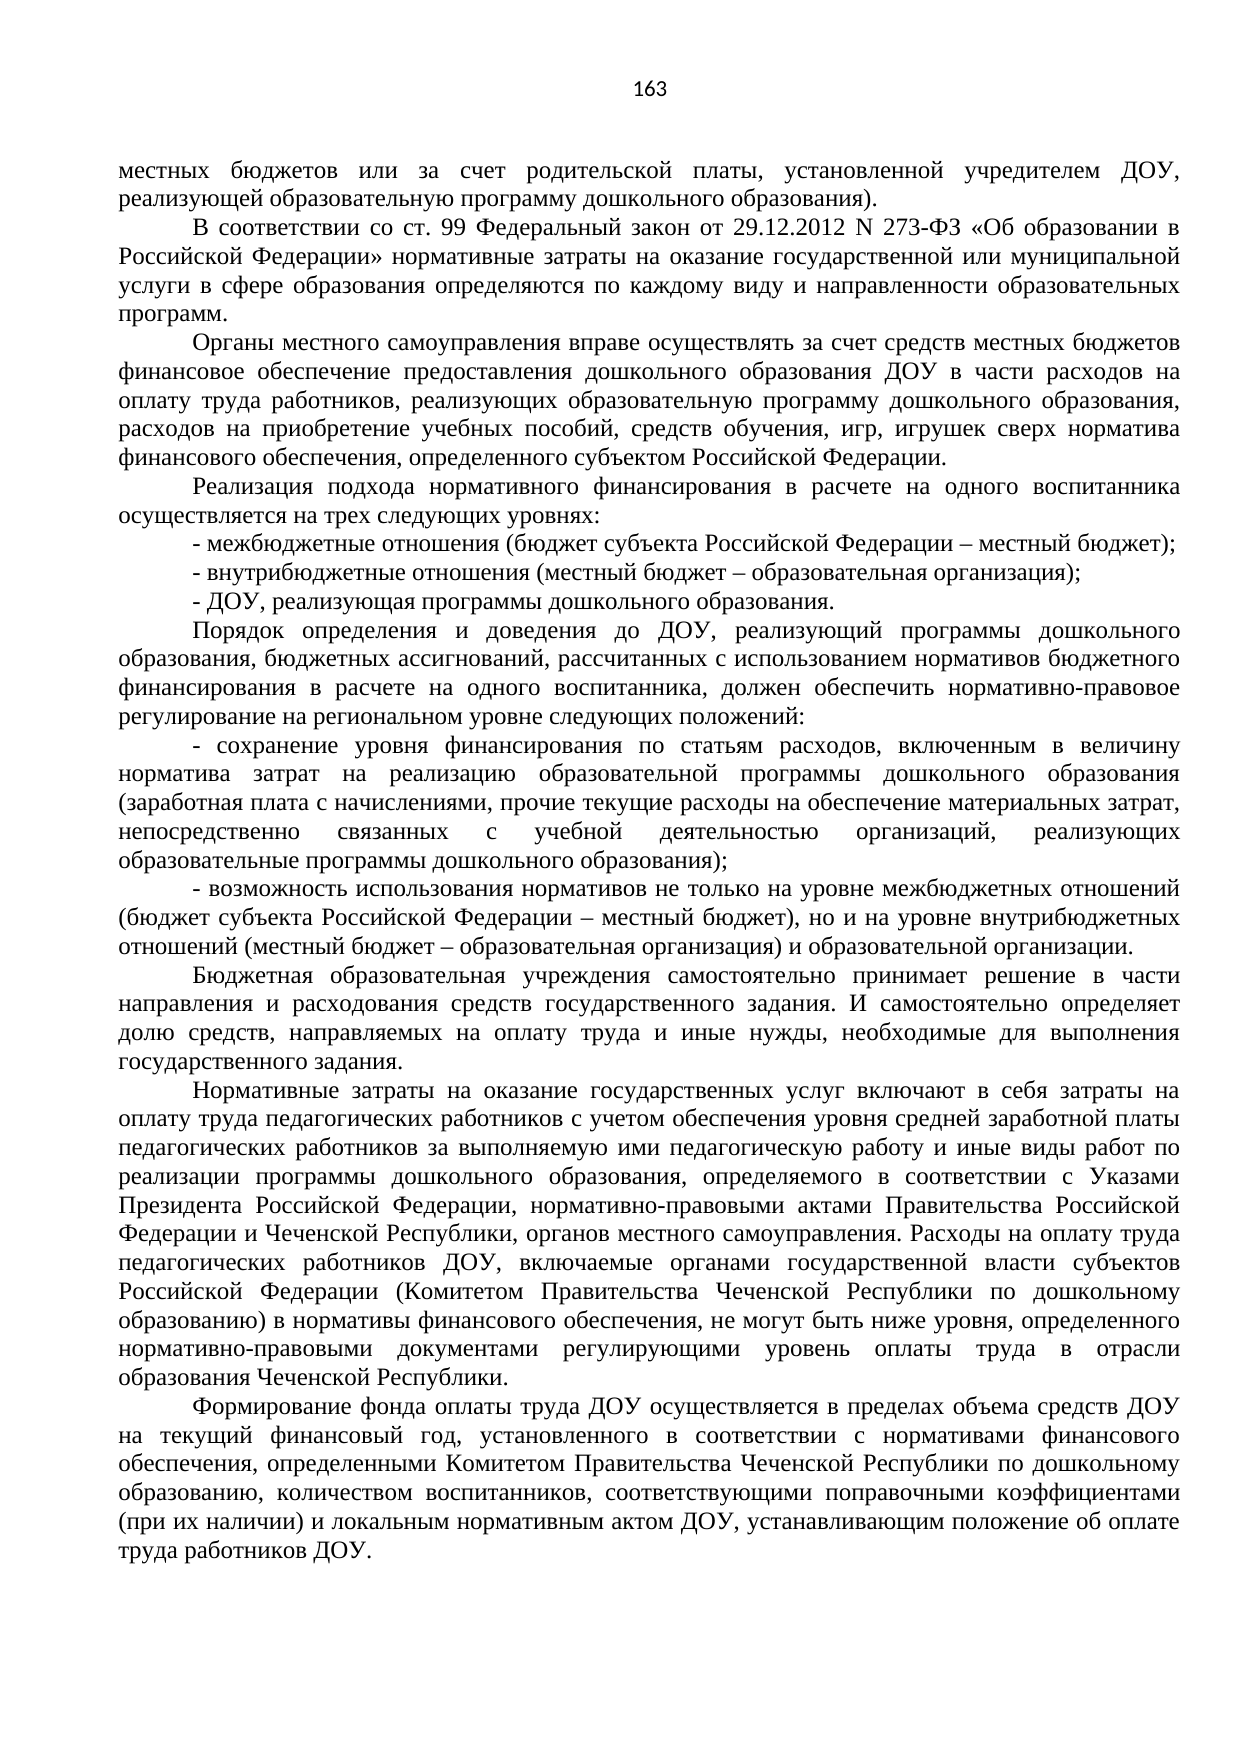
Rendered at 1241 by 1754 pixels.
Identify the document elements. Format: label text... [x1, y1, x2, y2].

text В соответствии со ст. 99 Федеральный закон от 29.12.2012 N 273-ФЗ «Об образовании в Российской Федерации» нормативные затраты на оказание государственной или муниципальной услуги в сфере образования определяются по каждому виду и направленности образовательных программ. [118, 212, 1181, 327]
text Реализация подхода нормативного финансирования в расчете на одного воспитанника осуществляется на трех следующих уровнях: [118, 471, 1181, 528]
text Нормативные затраты на оказание государственных услуг включают в себя затраты на оплату труда педагогических работников с учетом обеспечения уровня средней заработной платы педагогических работников за выполняемую ими педагогическую работу и иные виды работ по реализации программы дошкольного образования, определяемого в соответствии с Указами Президента Российской Федерации, нормативно-правовыми актами Правительства Российской Федерации и Чеченской Республики, органов местного самоуправления. Расходы на оплату труда педагогических работников ДОУ, включаемые органами государственной власти субъектов Российской Федерации (Комитетом Правительства Чеченской Республики по дошкольному образованию) в нормативы финансового обеспечения, не могут быть ниже уровня, определенного нормативно-правовыми документами регулирующими уровень оплаты труда в отрасли образования Чеченской Республики. [118, 1075, 1181, 1391]
text Бюджетная образовательная учреждения самостоятельно принимает решение в части направления и расходования средств государственного задания. И самостоятельно определяет долю средств, направляемых на оплату труда и иные нужды, необходимые для выполнения государственного задания. [118, 960, 1181, 1075]
text - межбюджетные отношения (бюджет субъекта Российской Федерации – местный бюджет); [118, 528, 1181, 557]
text - сохранение уровня финансирования по статьям расходов, включенным в величину норматива затрат на реализацию образовательной программы дошкольного образования (заработная плата с начислениями, прочие текущие расходы на обеспечение материальных затрат, непосредственно связанных с учебной деятельностью организаций, реализующих образовательные программы дошкольного образования); [118, 730, 1181, 873]
text Формирование фонда оплаты труда ДОУ осуществляется в пределах объема средств ДОУ на текущий финансовый год, установленного в соответствии с нормативами финансового обеспечения, определенными Комитетом Правительства Чеченской Республики по дошкольному образованию, количеством воспитанников, соответствующими поправочными коэффициентами (при их наличии) и локальным нормативным актом ДОУ, устанавливающим положение об оплате труда работников ДОУ. [118, 1391, 1181, 1563]
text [118, 155, 1181, 212]
text - внутрибюджетные отношения (местный бюджет – образовательная организация); [118, 557, 1181, 586]
text - ДОУ, реализующая программы дошкольного образования. [118, 586, 1181, 615]
text - возможность использования нормативов не только на уровне межбюджетных отношений (бюджет субъекта Российской Федерации – местный бюджет), но и на уровне внутрибюджетных отношений (местный бюджет – образовательная организация) и образовательной организации. [118, 873, 1181, 960]
text Органы местного самоуправления вправе осуществлять за счет средств местных бюджетов финансовое обеспечение предоставления дошкольного образования ДОУ в части расходов на оплату труда работников, реализующих образовательную программу дошкольного образования, расходов на приобретение учебных пособий, средств обучения, игр, игрушек сверх норматива финансового обеспечения, определенного субъектом Российской Федерации. [118, 327, 1181, 471]
text Порядок определения и доведения до ДОУ, реализующий программы дошкольного образования, бюджетных ассигнований, рассчитанных с использованием нормативов бюджетного финансирования в расчете на одного воспитанника, должен обеспечить нормативно-правовое регулирование на региональном уровне следующих положений: [118, 615, 1181, 730]
